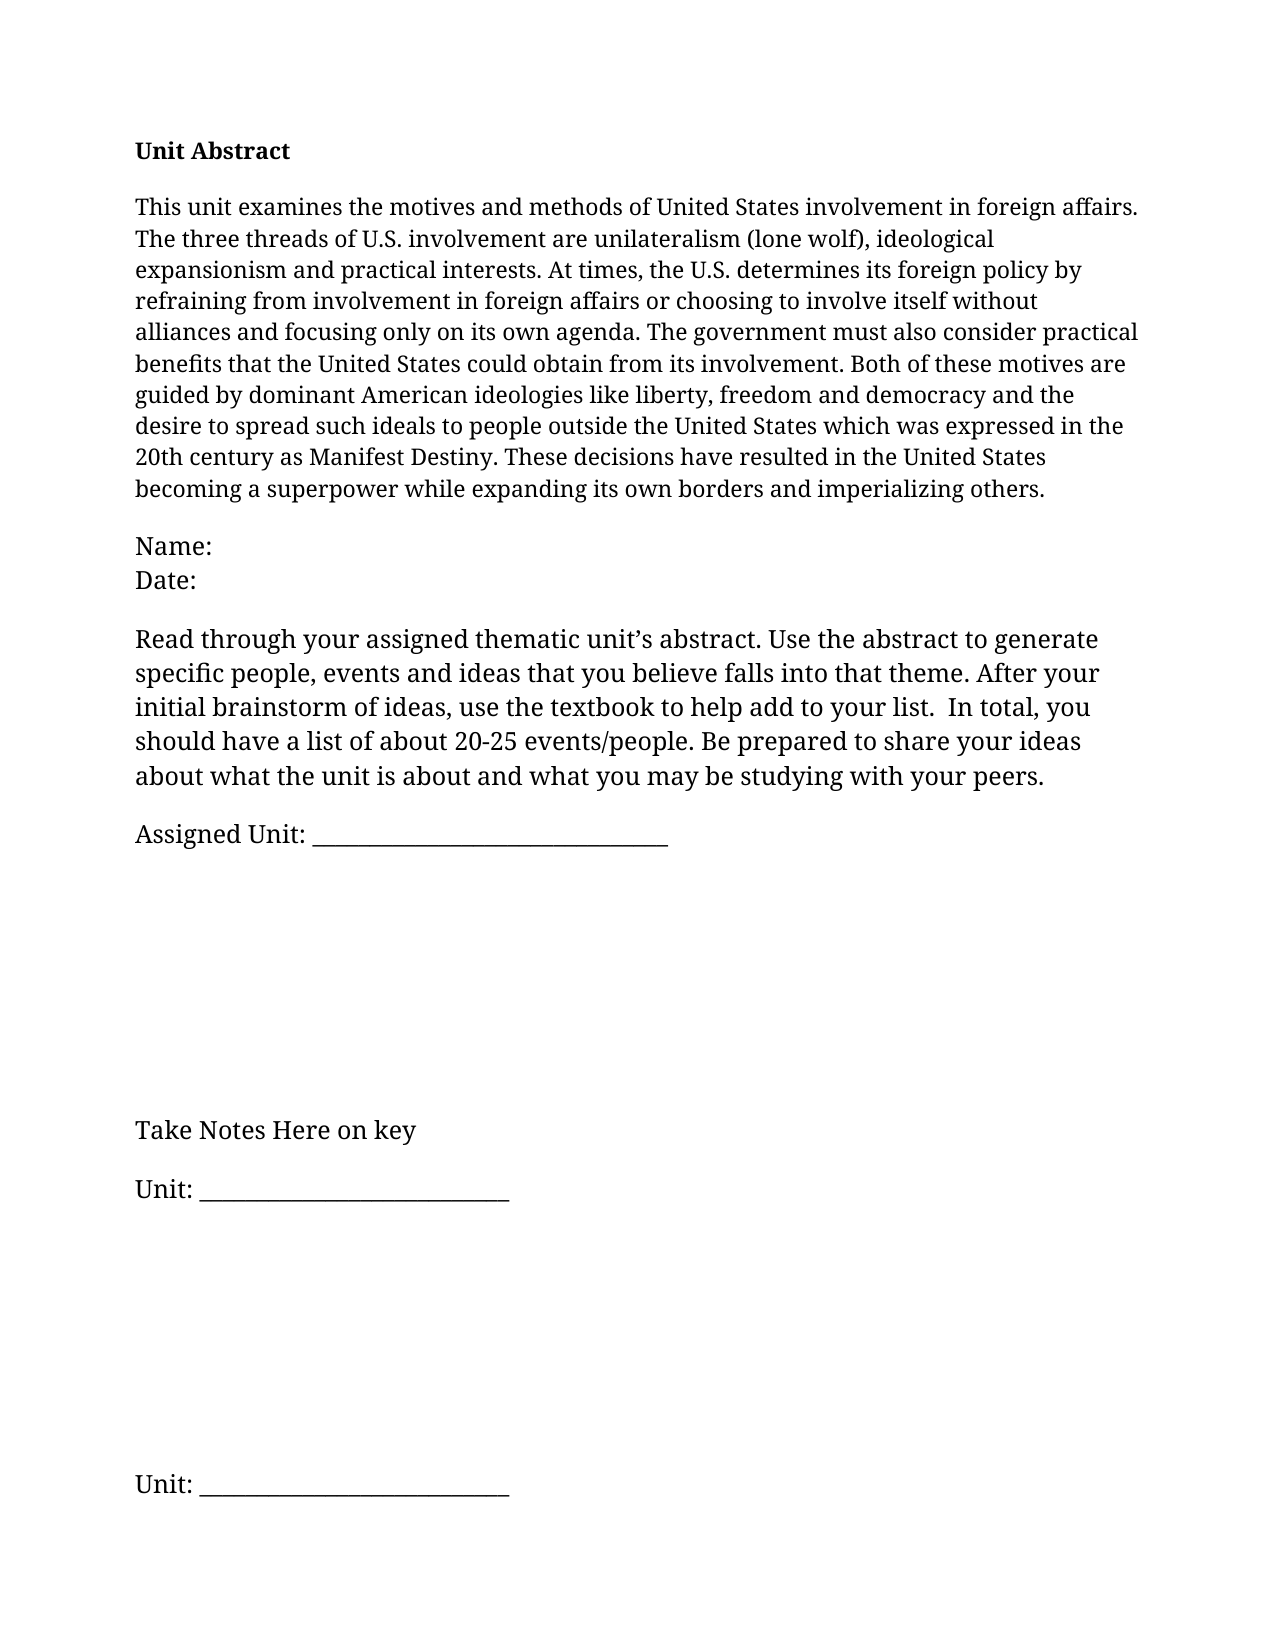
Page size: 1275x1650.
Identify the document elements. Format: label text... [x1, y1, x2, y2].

text Name: Date: [135, 529, 1140, 597]
text Unit: ___________________________ [135, 1467, 1140, 1501]
text Assigned Unit: _______________________________ [135, 817, 1140, 851]
text This unit examines the motives and methods of United States involvement in foreign affairs. The three threads of U.S. involvement are unilateralism (lone wolf), ideological expansionism and practical interests. At times, the U.S. determines its foreign policy by refraining from involvement in foreign affairs or choosing to involve itself without alliances and focusing only on its own agenda. The government must also consider practical benefits that the United States could obtain from its involvement. Both of these motives are guided by dominant American ideologies like liberty, freedom and democracy and the desire to spread such ideals to people outside the United States which was expressed in the 20th century as Manifest Destiny. These decisions have resulted in the United States becoming a superpower while expanding its own borders and imperializing others. [135, 191, 1140, 504]
text Read through your assigned thematic unit’s abstract. Use the abstract to generate specific people, events and ideas that you believe falls into that theme. After your initial brainstorm of ideas, use the textbook to help add to your list. In total, you should have a list of about 20-25 events/people. Be prepared to share your ideas about what the unit is about and what you may be studying with your peers. [135, 622, 1140, 792]
text Unit Abstract [135, 135, 1140, 166]
text Unit: ___________________________ [135, 1172, 1140, 1206]
text Take Notes Here on key [135, 1112, 1140, 1147]
